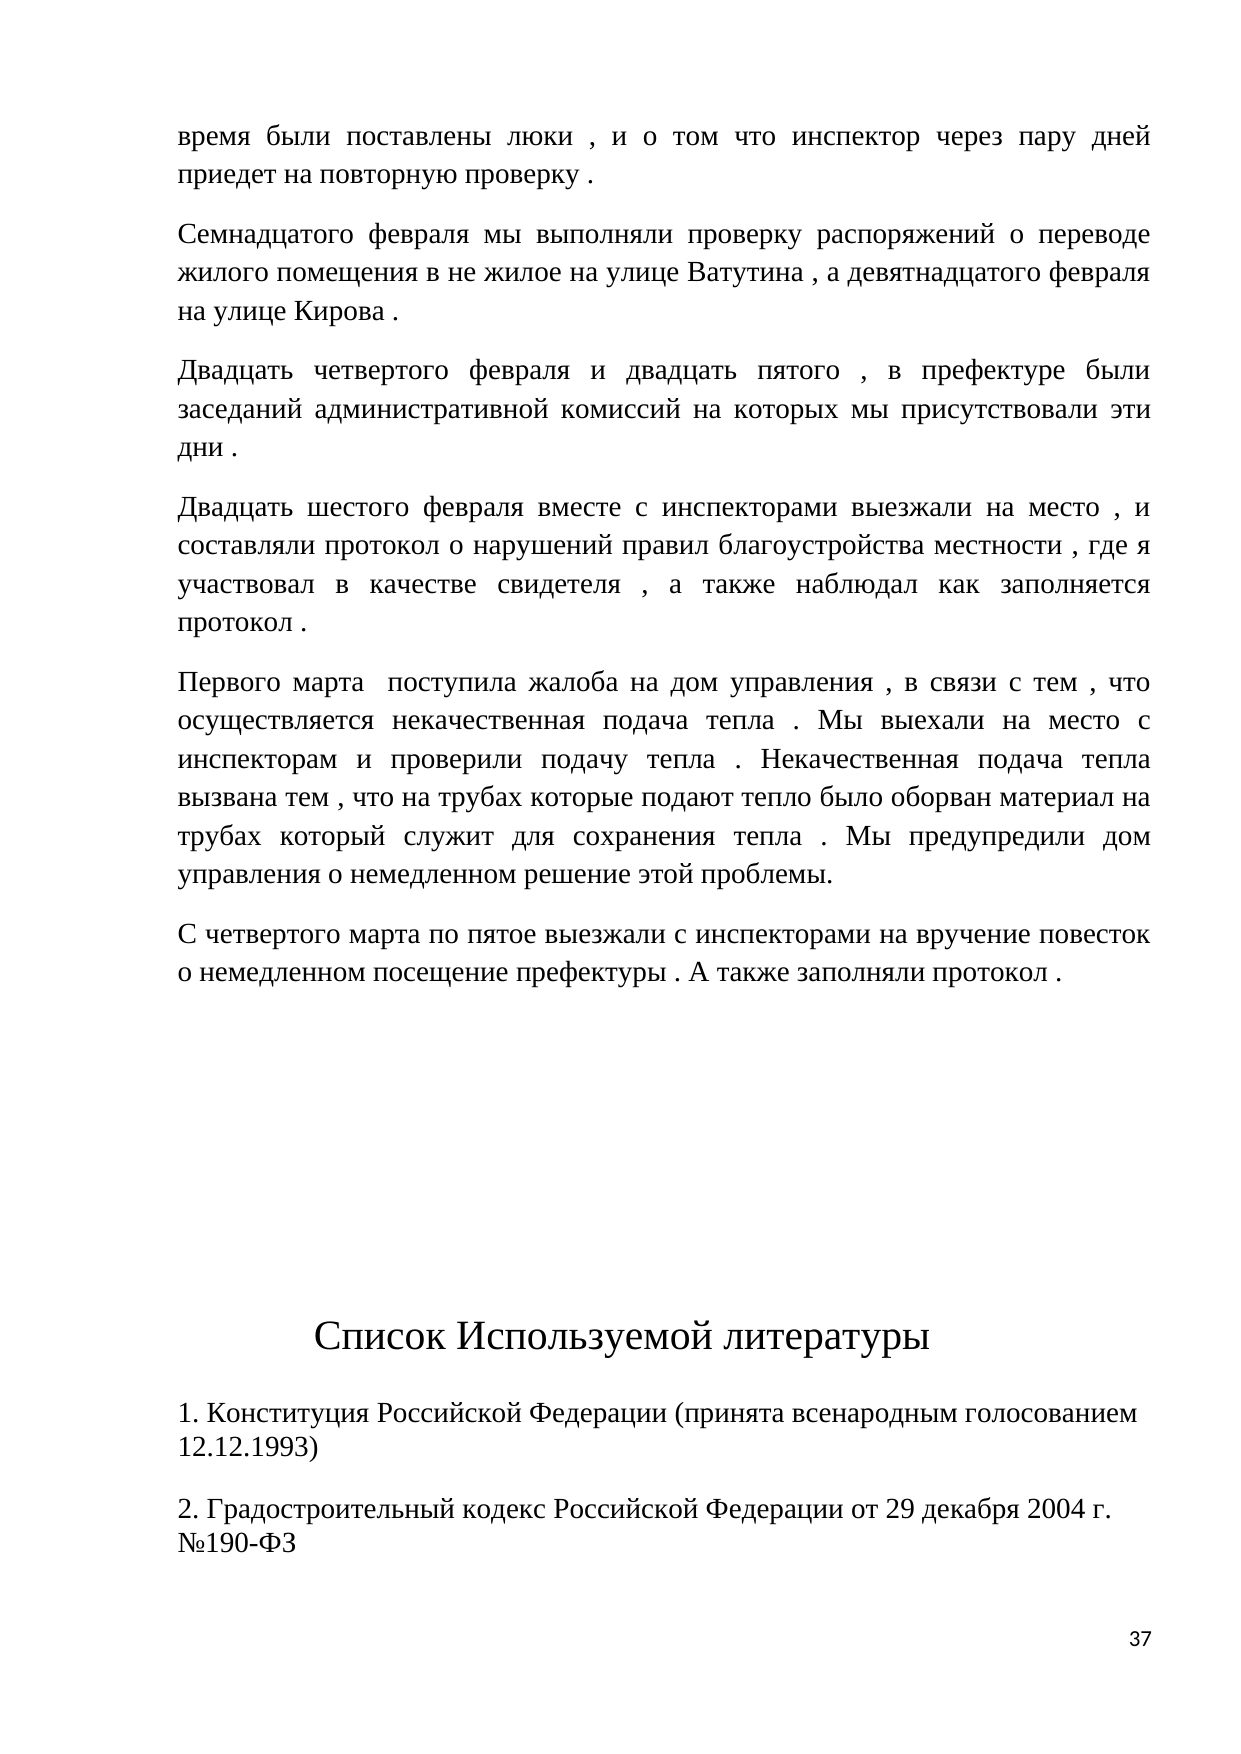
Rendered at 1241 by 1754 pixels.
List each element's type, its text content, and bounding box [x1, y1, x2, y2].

text 2. Градостроительный кодекс Российской Федерации от 29 декабря 2004 г.№190-ФЗ [177, 1491, 1152, 1558]
text Семнадцатого февраля мы выполняли проверку распоряжений о переводе жилого помещения в не жилое на улице Ватутина , а девятнадцатого февраля на улице Кирова . [177, 216, 1152, 327]
text 1. Конституция Российской Федерации (принята всенародным голосованием 12.12.1993) [177, 1395, 1152, 1462]
text Первого марта поступила жалоба на дом управления , в связи с тем , что осуществляется некачественная подача тепла . Мы выехали на место с инспекторам и проверили подачу тепла . Некачественная подача тепла вызвана тем , что на трубах которые подают тепло было оборван материал на трубах который служит для сохранения тепла . Мы предупредили дом управления о немедленном решение этой проблемы. [177, 664, 1152, 890]
text С четвертого марта по пятое выезжали с инспекторами на вручение повесток о немедленном посещение префектуры . А также заполняли протокол . [177, 916, 1152, 988]
text Список Используемой литературы [177, 1311, 1152, 1359]
text Двадцать четвертого февраля и двадцать пятого , в префектуре были заседаний административной комиссий на которых мы присутствовали эти дни . [177, 352, 1152, 463]
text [177, 118, 1152, 190]
text Двадцать шестого февраля вместе с инспекторами выезжали на место , и составляли протокол о нарушений правил благоустройства местности , где я участвовал в качестве свидетеля , а также наблюдал как заполняется протокол . [177, 489, 1152, 638]
